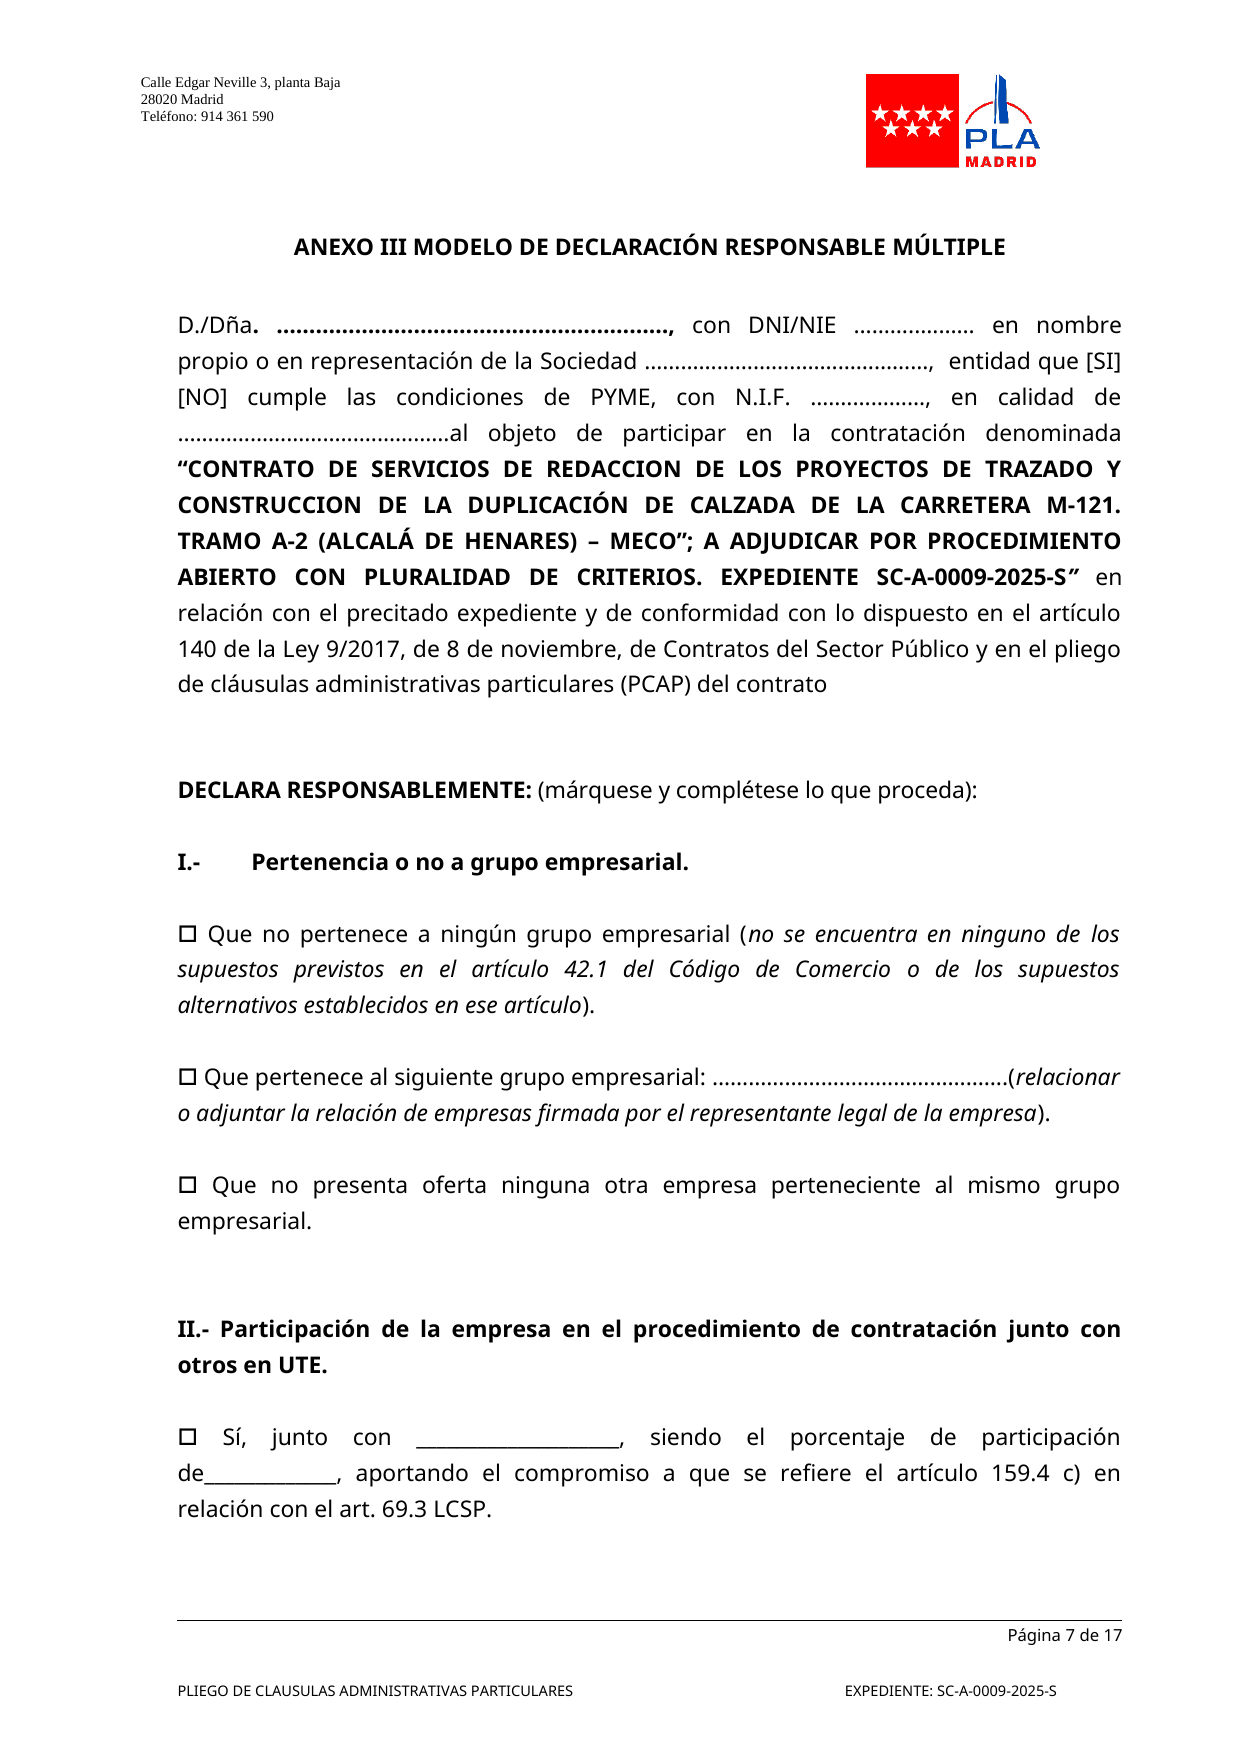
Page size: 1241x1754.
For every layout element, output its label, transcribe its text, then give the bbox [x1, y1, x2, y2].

text I.- Pertenencia o no a grupo empresarial. [177, 846, 1122, 877]
text Sí, junto con ____________________, siendo el porcentaje de participación de_____________, aportando el compromiso a que se refiere el artículo 159.4 c) en relación con el art. 69.3 LCSP. [177, 1421, 1122, 1524]
text Que pertenece al siguiente grupo empresarial: ………………………………………….(relacionar o adjuntar la relación de empresas firmada por el representante legal de la empresa). [177, 1061, 1122, 1128]
text Que no pertenece a ningún grupo empresarial (no se encuentra en ninguno de los supuestos previstos en el artículo 42.1 del Código de Comercio o de los supuestos alternativos establecidos en ese artículo). [177, 917, 1122, 1021]
picture [865, 73, 1042, 168]
text D./Dña. ……………………………………………………, con DNI/NIE ………..……… en nombre propio o en representación de la Sociedad ……………………..…………………, entidad que [SI] [NO] cumple las condiciones de PYME, con N.I.F. ….……………, en calidad de ………………………...……………al objeto de participar en la contratación denominada “CONTRATO DE SERVICIOS DE REDACCION DE LOS PROYECTOS DE TRAZADO Y CONSTRUCCION DE LA DUPLICACIÓN DE CALZADA DE LA CARRETERA M-121. TRAMO A-2 (ALCALÁ DE HENARES) – MECO”; A ADJUDICAR POR PROCEDIMIENTO ABIERTO CON PLURALIDAD DE CRITERIOS. EXPEDIENTE SC-A-0009-2025-S” en relación con el precitado expediente y de conformidad con lo dispuesto en el artículo 140 de la Ley 9/2017, de 8 de noviembre, de Contratos del Sector Público y en el pliego de cláusulas administrativas particulares (PCAP) del contrato [177, 309, 1122, 700]
subtitle ANEXO III MODELO DE DECLARACIÓN RESPONSABLE MÚLTIPLE [177, 231, 1122, 262]
text Que no presenta oferta ninguna otra empresa perteneciente al mismo grupo empresarial. [177, 1169, 1122, 1236]
text II.- Participación de la empresa en el procedimiento de contratación junto con otros en UTE. [177, 1313, 1122, 1380]
text DECLARA RESPONSABLEMENTE: (márquese y complétese lo que proceda): [177, 774, 1122, 805]
